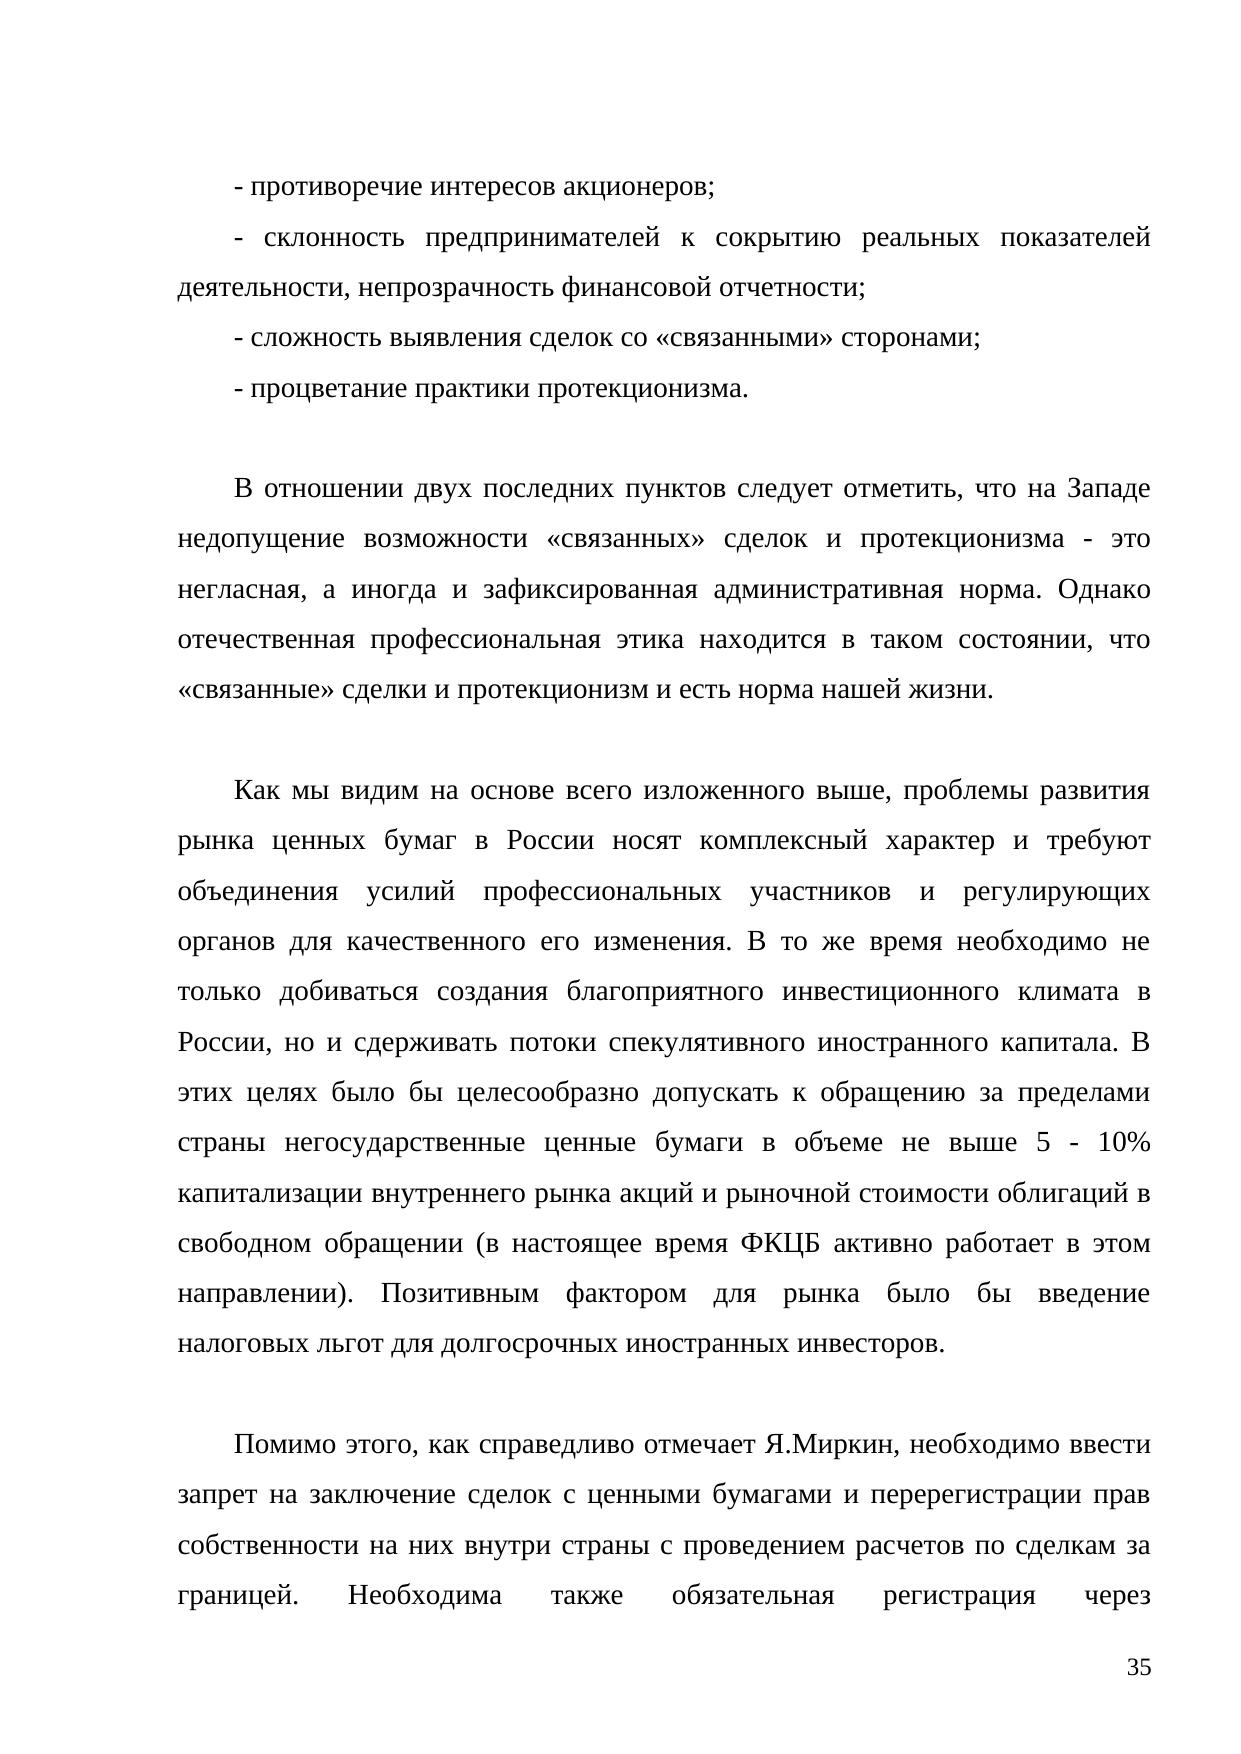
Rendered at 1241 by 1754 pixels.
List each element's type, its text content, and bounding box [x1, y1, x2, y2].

text Как мы видим на основе всего изложенного выше, проблемы развития рынка ценных бумаг в России носят комплексный характер и требуют объединения усилий профессиональных участников и регулирующих органов для качественного его изменения. В то же время необходимо не только добиваться создания благоприятного инвестиционного климата в России, но и сдерживать потоки спекулятивного иностранного капитала. В этих целях было бы целесообразно допускать к обращению за пределами страны негосударственные ценные бумаги в объеме не выше 5 - 10% капитализации внутреннего рынка акций и рыночной стоимости облигаций в свободном обращении (в настоящее время ФКЦБ активно работает в этом направлении). Позитивным фактором для рынка было бы введение налоговых льгот для долгосрочных иностранных инвесторов. [177, 772, 1152, 1359]
text - процветание практики протекционизма. [177, 370, 1152, 403]
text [177, 1426, 1152, 1611]
text - противоречие интересов акционеров; [177, 168, 1152, 202]
text - склонность предпринимателей к сокрытию реальных показателей деятельности, непрозрачность финансовой отчетности; [177, 219, 1152, 303]
text - сложность выявления сделок со «связанными» сторонами; [177, 319, 1152, 353]
text В отношении двух последних пунктов следует отметить, что на Западе недопущение возможности «связанных» сделок и протекционизма - это негласная, а иногда и зафиксированная административная норма. Однако отечественная профессиональная этика находится в таком состоянии, что «связанные» сделки и протекционизм и есть норма нашей жизни. [177, 470, 1152, 705]
